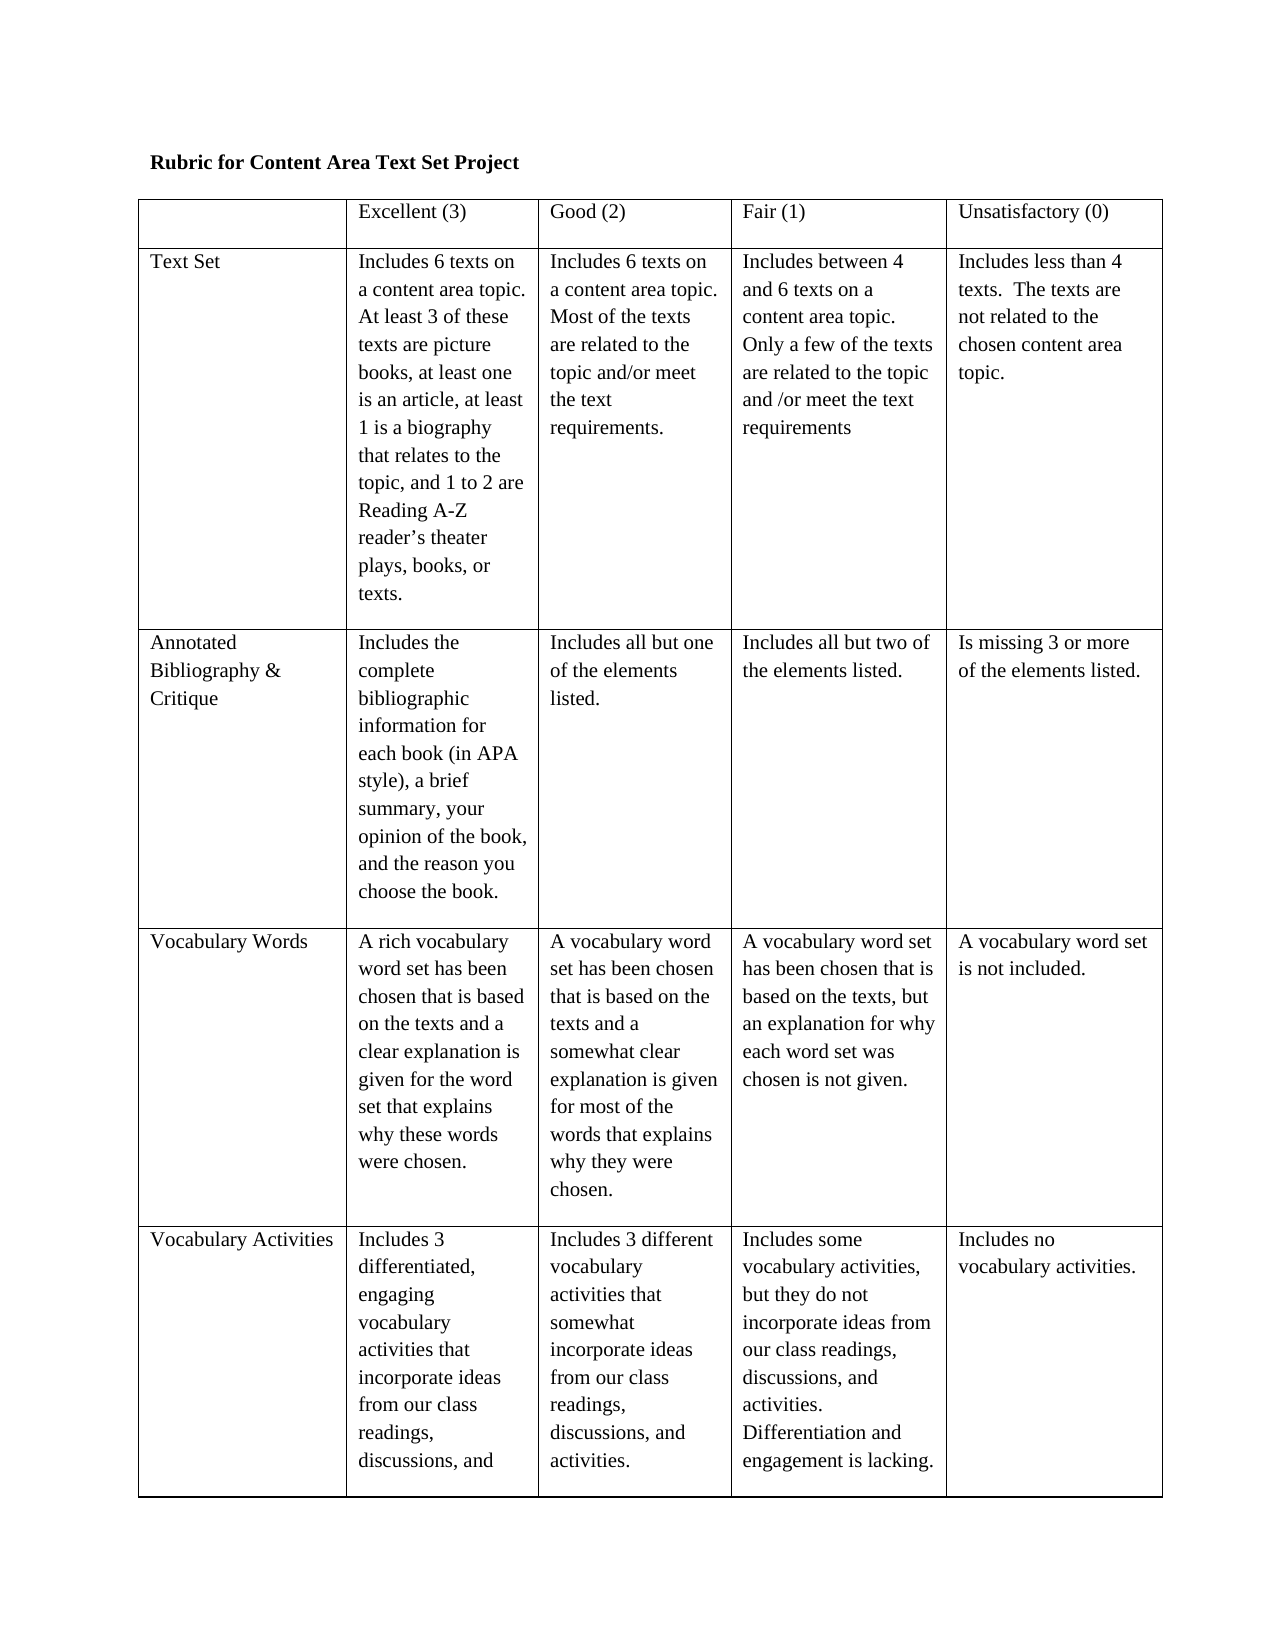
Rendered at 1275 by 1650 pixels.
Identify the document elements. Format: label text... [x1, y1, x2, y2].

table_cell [539, 1227, 731, 1496]
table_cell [347, 1227, 538, 1496]
table_cell Vocabulary Words [139, 929, 346, 1226]
table_cell A vocabulary word set is not included. [947, 929, 1162, 1226]
table_cell Includes between 4 and 6 texts on a content area topic. Only a few of the texts are related to the topic and /or meet the text requirements [732, 249, 946, 629]
table_header Good (2) [539, 200, 731, 248]
table_cell Annotated Bibliography & Critique [139, 630, 346, 927]
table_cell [732, 1227, 946, 1496]
table_header Fair (1) [732, 200, 946, 248]
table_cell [947, 1227, 1162, 1496]
table_cell Includes 6 texts on a content area topic. Most of the texts are related to the topic and/or meet the text requirements. [539, 249, 731, 629]
table_cell Text Set [139, 249, 346, 629]
table_header Unsatisfactory (0) [947, 200, 1162, 248]
table_header Excellent (3) [347, 200, 538, 248]
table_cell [139, 1227, 346, 1496]
table_cell A vocabulary word set has been chosen that is based on the texts and a somewhat clear explanation is given for most of the words that explains why they were chosen. [539, 929, 731, 1226]
table_cell Includes all but one of the elements listed. [539, 630, 731, 927]
text Rubric for Content Area Text Set Project [150, 150, 1125, 174]
table_cell Includes all but two of the elements listed. [732, 630, 946, 927]
table_header [139, 200, 346, 248]
table_cell Is missing 3 or more of the elements listed. [947, 630, 1162, 927]
table_cell Includes the complete bibliographic information for each book (in APA style), a brief summary, your opinion of the book, and the reason you choose the book. [347, 630, 538, 927]
table_cell Includes less than 4 texts. The texts are not related to the chosen content area topic. [947, 249, 1162, 629]
table_cell A vocabulary word set has been chosen that is based on the texts, but an explanation for why each word set was chosen is not given. [732, 929, 946, 1226]
table_cell A rich vocabulary word set has been chosen that is based on the texts and a clear explanation is given for the word set that explains why these words were chosen. [347, 929, 538, 1226]
table_cell Includes 6 texts on a content area topic. At least 3 of these texts are picture books, at least one is an article, at least 1 is a biography that relates to the topic, and 1 to 2 are Reading A-Z reader’s theater plays, books, or texts. [347, 249, 538, 629]
